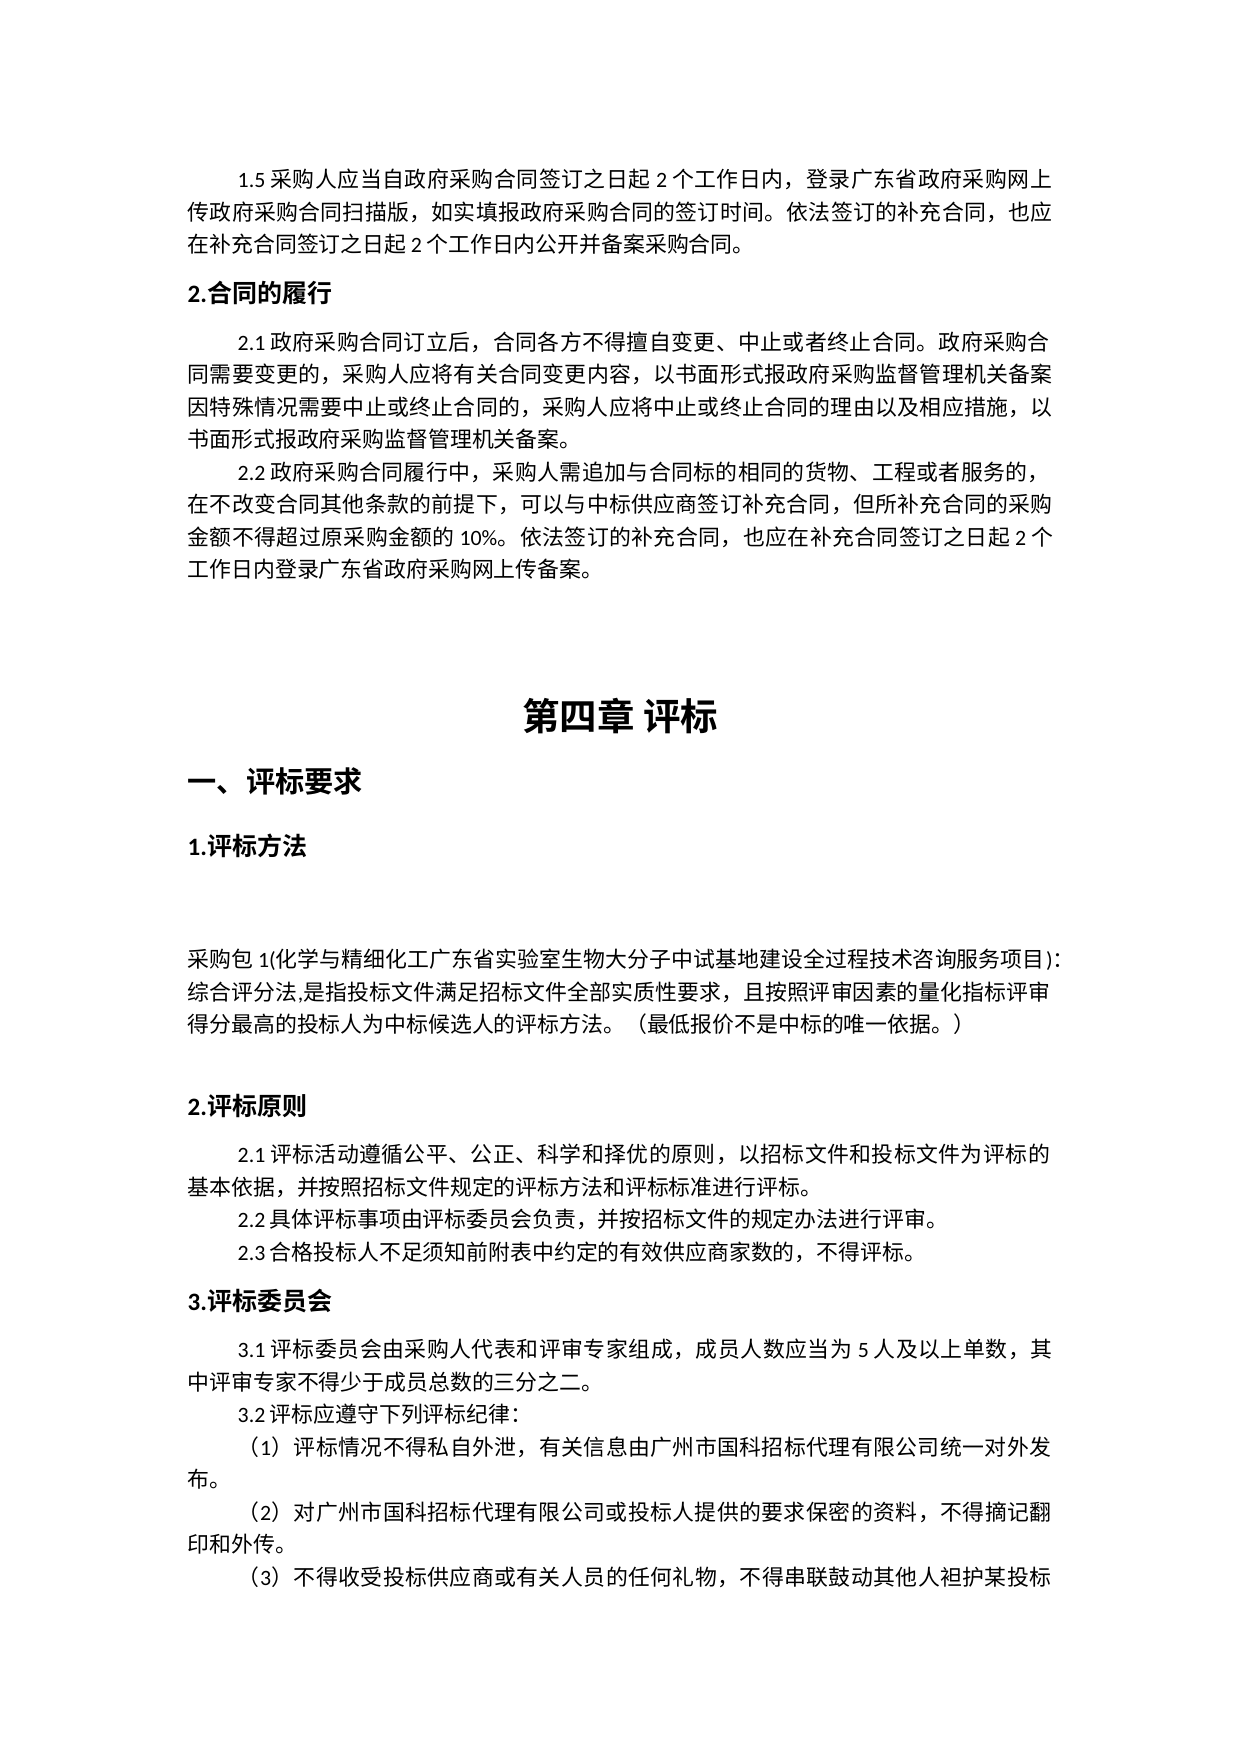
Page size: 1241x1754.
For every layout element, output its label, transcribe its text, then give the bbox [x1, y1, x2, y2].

text 采购包1(化学与精细化工广东省实验室生物大分子中试基地建设全过程技术咨询服务项目)：综合评分法,是指投标文件满足招标文件全部实质性要求，且按照评审因素的量化指标评审得分最高的投标人为中标候选人的评标方法。（最低报价不是中标的唯一依据。） [187, 942, 1053, 1039]
text （1）评标情况不得私自外泄，有关信息由广州市国科招标代理有限公司统一对外发布。 [187, 1429, 1053, 1494]
text 3.1评标委员会由采购人代表和评审专家组成，成员人数应当为5人及以上单数，其中评审专家不得少于成员总数的三分之二。 [187, 1332, 1053, 1397]
text 第四章 评标 [187, 682, 1053, 747]
text 2.1政府采购合同订立后，合同各方不得擅自变更、中止或者终止合同。政府采购合同需要变更的，采购人应将有关合同变更内容，以书面形式报政府采购监督管理机关备案；因特殊情况需要中止或终止合同的，采购人应将中止或终止合同的理由以及相应措施，以书面形式报政府采购监督管理机关备案。 [187, 324, 1053, 454]
text 2.2政府采购合同履行中，采购人需追加与合同标的相同的货物、工程或者服务的，在不改变合同其他条款的前提下，可以与中标供应商签订补充合同，但所补充合同的采购金额不得超过原采购金额的10%。依法签订的补充合同，也应在补充合同签订之日起2个工作日内登录广东省政府采购网上传备案。 [187, 454, 1053, 584]
text 一、评标要求 [187, 747, 1053, 812]
text 1.5采购人应当自政府采购合同签订之日起2个工作日内，登录广东省政府采购网上传政府采购合同扫描版，如实填报政府采购合同的签订时间。依法签订的补充合同，也应在补充合同签订之日起2个工作日内公开并备案采购合同。 [187, 162, 1053, 259]
text 2.2具体评标事项由评标委员会负责，并按招标文件的规定办法进行评审。 [187, 1202, 1053, 1234]
text 2.3合格投标人不足须知前附表中约定的有效供应商家数的，不得评标。 [187, 1234, 1053, 1267]
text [187, 1559, 1053, 1592]
text 1.评标方法 [187, 812, 1053, 877]
text 2.1评标活动遵循公平、公正、科学和择优的原则，以招标文件和投标文件为评标的基本依据，并按照招标文件规定的评标方法和评标标准进行评标。 [187, 1137, 1053, 1202]
text 2.合同的履行 [187, 259, 1053, 324]
text 2.评标原则 [187, 1072, 1053, 1137]
text 3.2评标应遵守下列评标纪律： [187, 1397, 1053, 1429]
text （2）对广州市国科招标代理有限公司或投标人提供的要求保密的资料，不得摘记翻印和外传。 [187, 1494, 1053, 1559]
text 3.评标委员会 [187, 1267, 1053, 1332]
